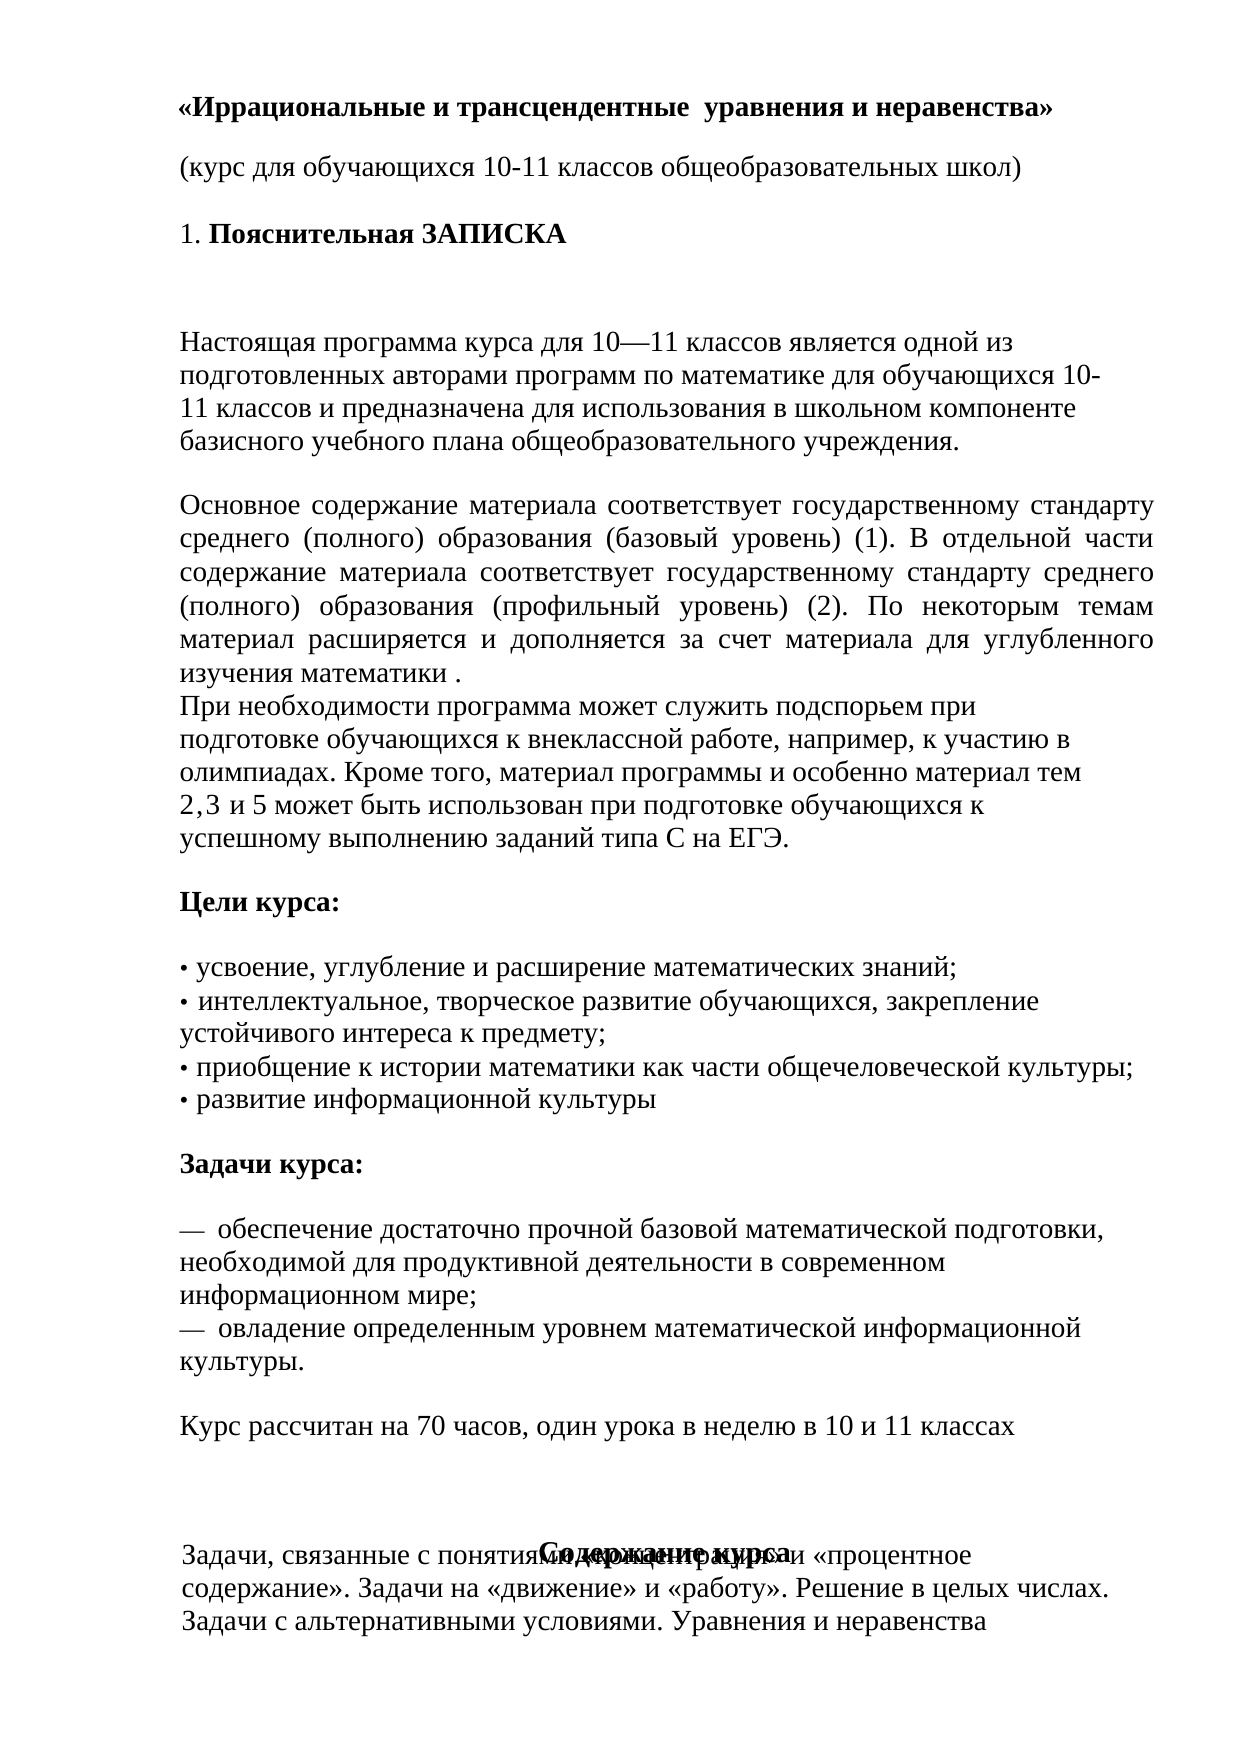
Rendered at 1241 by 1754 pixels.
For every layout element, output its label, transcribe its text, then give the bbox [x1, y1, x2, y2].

text Основное содержание материала соответствует государственному стандарту среднего (полного) образования (базовый уровень) (1). В отдельной части содержание материала соответствует государственному стандарту среднего (полного) образования (профильный уровень) (2). По некоторым темам материал расширяется и дополняется за счет материала для углубленного изучения математики . [179, 488, 1155, 689]
text При необходимости программа может служить подспорьем при подготовке обучающихся к внеклассной работе, например, к участию в олимпиадах. Кроме того, материал программы и особенно материал тем 2,3 и 5 может быть использован при подготовке обучающихся к успешному выполнению заданий типа С на ЕГЭ. [179, 689, 1118, 854]
text Задачи курса: [179, 1149, 1152, 1179]
list овладение определенным уровнем математической информационной культуры. [179, 1311, 1118, 1377]
text Курс рассчитан на 70 часов, один урока в неделю в 10 и 11 классах [179, 1411, 1152, 1441]
text Цели курса: [179, 887, 1152, 918]
list приобщение к истории математики как части общечеловеческой культуры; [179, 1049, 1152, 1083]
list обеспечение достаточно прочной базовой математической подготовки, необходимой для продуктивной деятельности в современном информационном мире; [179, 1212, 1118, 1311]
text «Иррациональные и трансцендентные уравнения и неравенства» [177, 89, 1152, 122]
text Настоящая программа курса для 10—11 классов является одной из подготовленных авторами программ по математике для обучающихся 10-11 классов и предназначена для использования в школьном компоненте базисного учебного плана общеобразовательного учреждения. [179, 325, 1118, 457]
text (курс для обучающихся 10-11 классов общеобразовательных школ) [179, 122, 1118, 190]
text 1. Пояснительная ЗАПИСКА [179, 190, 1118, 257]
text Задачи, связанные с понятиями «концентрация» и «процентное содержание». Задачи на «движение» и «работу». Решение в целых числах. Задачи с альтернативными условиями. Уравнения и неравенства [181, 1568, 1114, 1637]
list усвоение, углубление и расширение математических знаний; [179, 951, 1152, 983]
list развитие информационной культуры [179, 1083, 1152, 1116]
list интеллектуальное, творческое развитие обучающихся, закрепление устойчивого интереса к предмету; [179, 983, 1118, 1049]
text Содержание курса [155, 1538, 1173, 1568]
